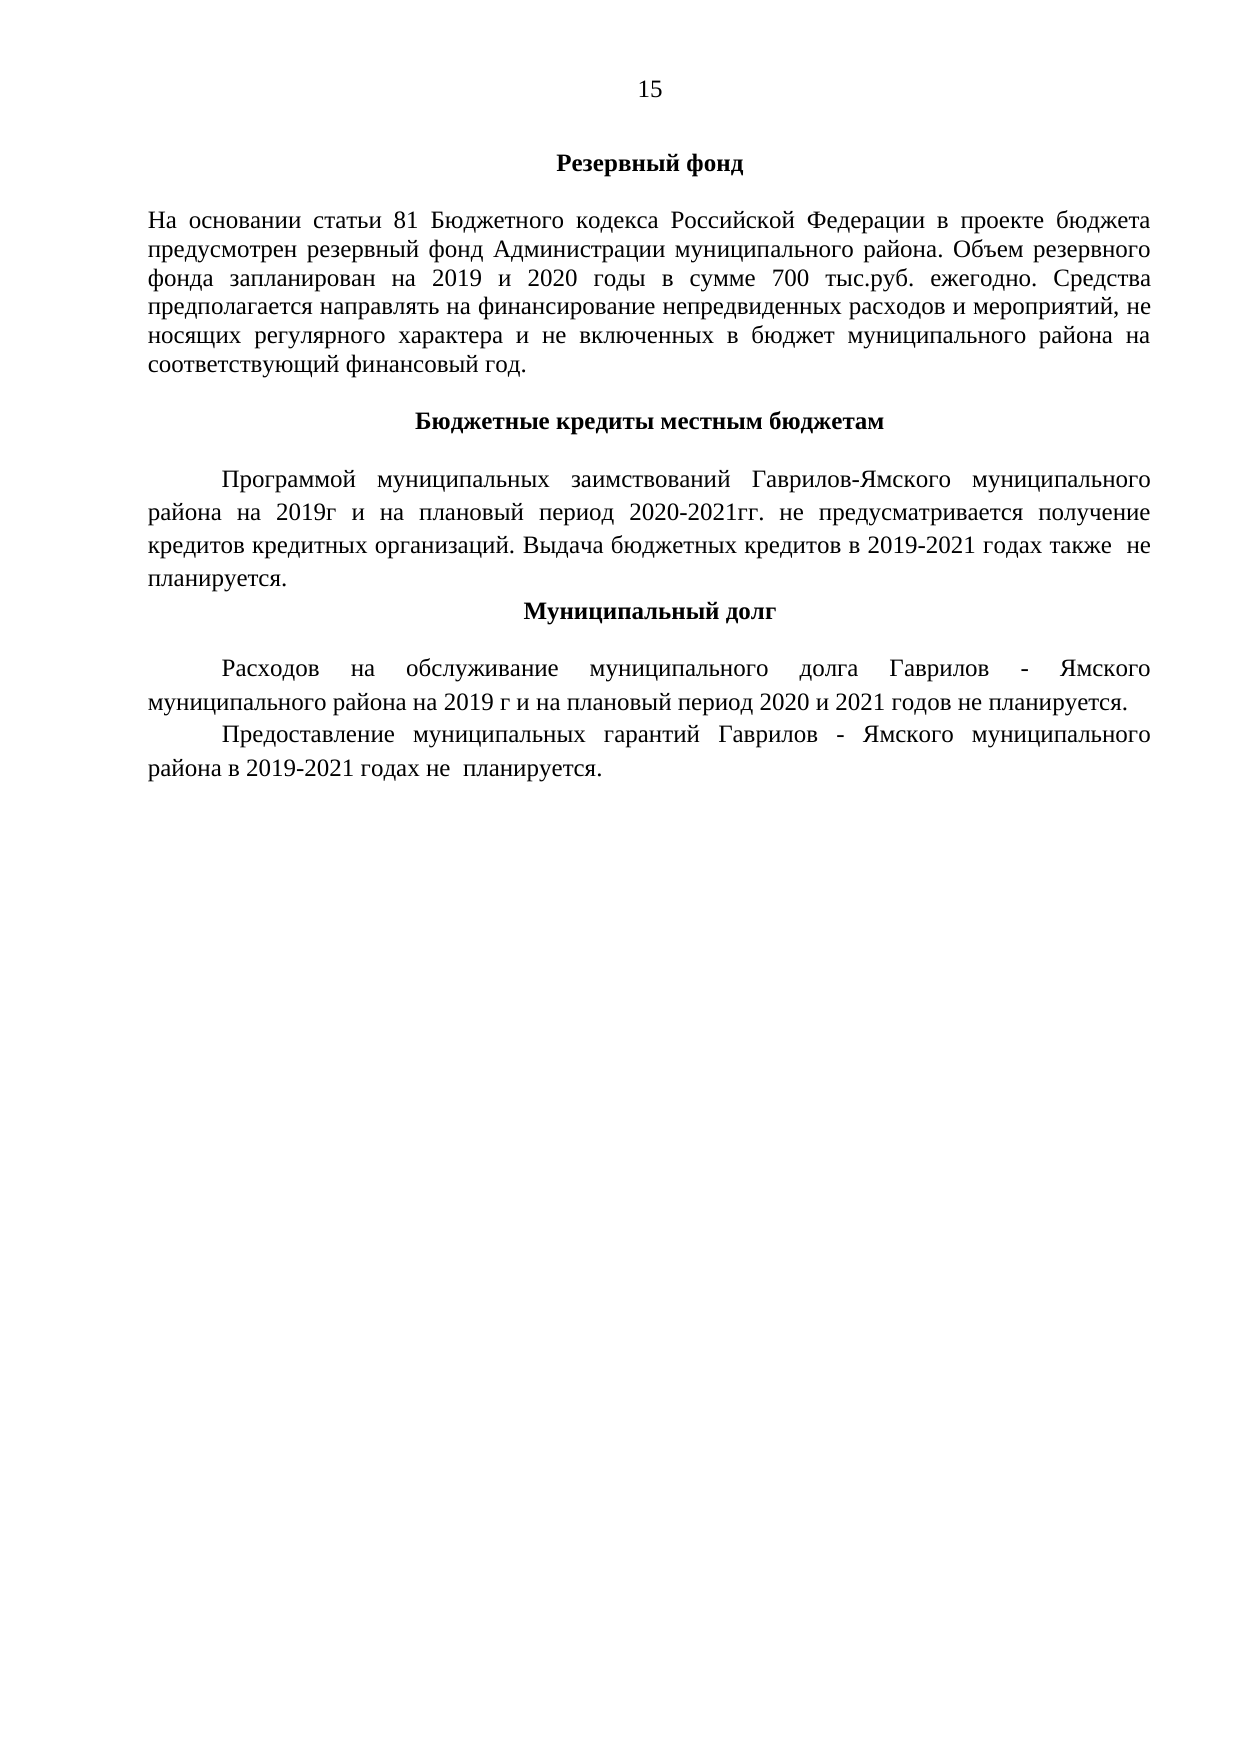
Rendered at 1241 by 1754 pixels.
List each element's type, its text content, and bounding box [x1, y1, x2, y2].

text Программой муниципальных заимствований Гаврилов-Ямского муниципального района на 2019г и на плановый период 2020-2021гг. не предусматривается получение кредитов кредитных организаций. Выдача бюджетных кредитов в 2019-2021 годах также не планируется. [148, 464, 1152, 592]
text Муниципальный долг [148, 596, 1152, 625]
text На основании статьи 81 Бюджетного кодекса Российской Федерации в проекте бюджета предусмотрен резервный фонд Администрации муниципального района. Объем резервного фонда запланирован на 2019 и 2020 годы в сумме 700 тыс.руб. ежегодно. Средства предполагается направлять на финансирование непредвиденных расходов и мероприятий, не носящих регулярного характера и не включенных в бюджет муниципального района на соответствующий финансовый год. [148, 205, 1152, 378]
text Резервный фонд [148, 148, 1152, 176]
text Предоставление муниципальных гарантий Гаврилов - Ямского муниципального района в 2019-2021 годах не планируется. [148, 719, 1152, 781]
text Расходов на обслуживание муниципального долга Гаврилов - Ямского муниципального района на 2019 г и на плановый период 2020 и 2021 годов не планируется. [148, 653, 1152, 715]
text Бюджетные кредиты местным бюджетам [148, 406, 1152, 435]
